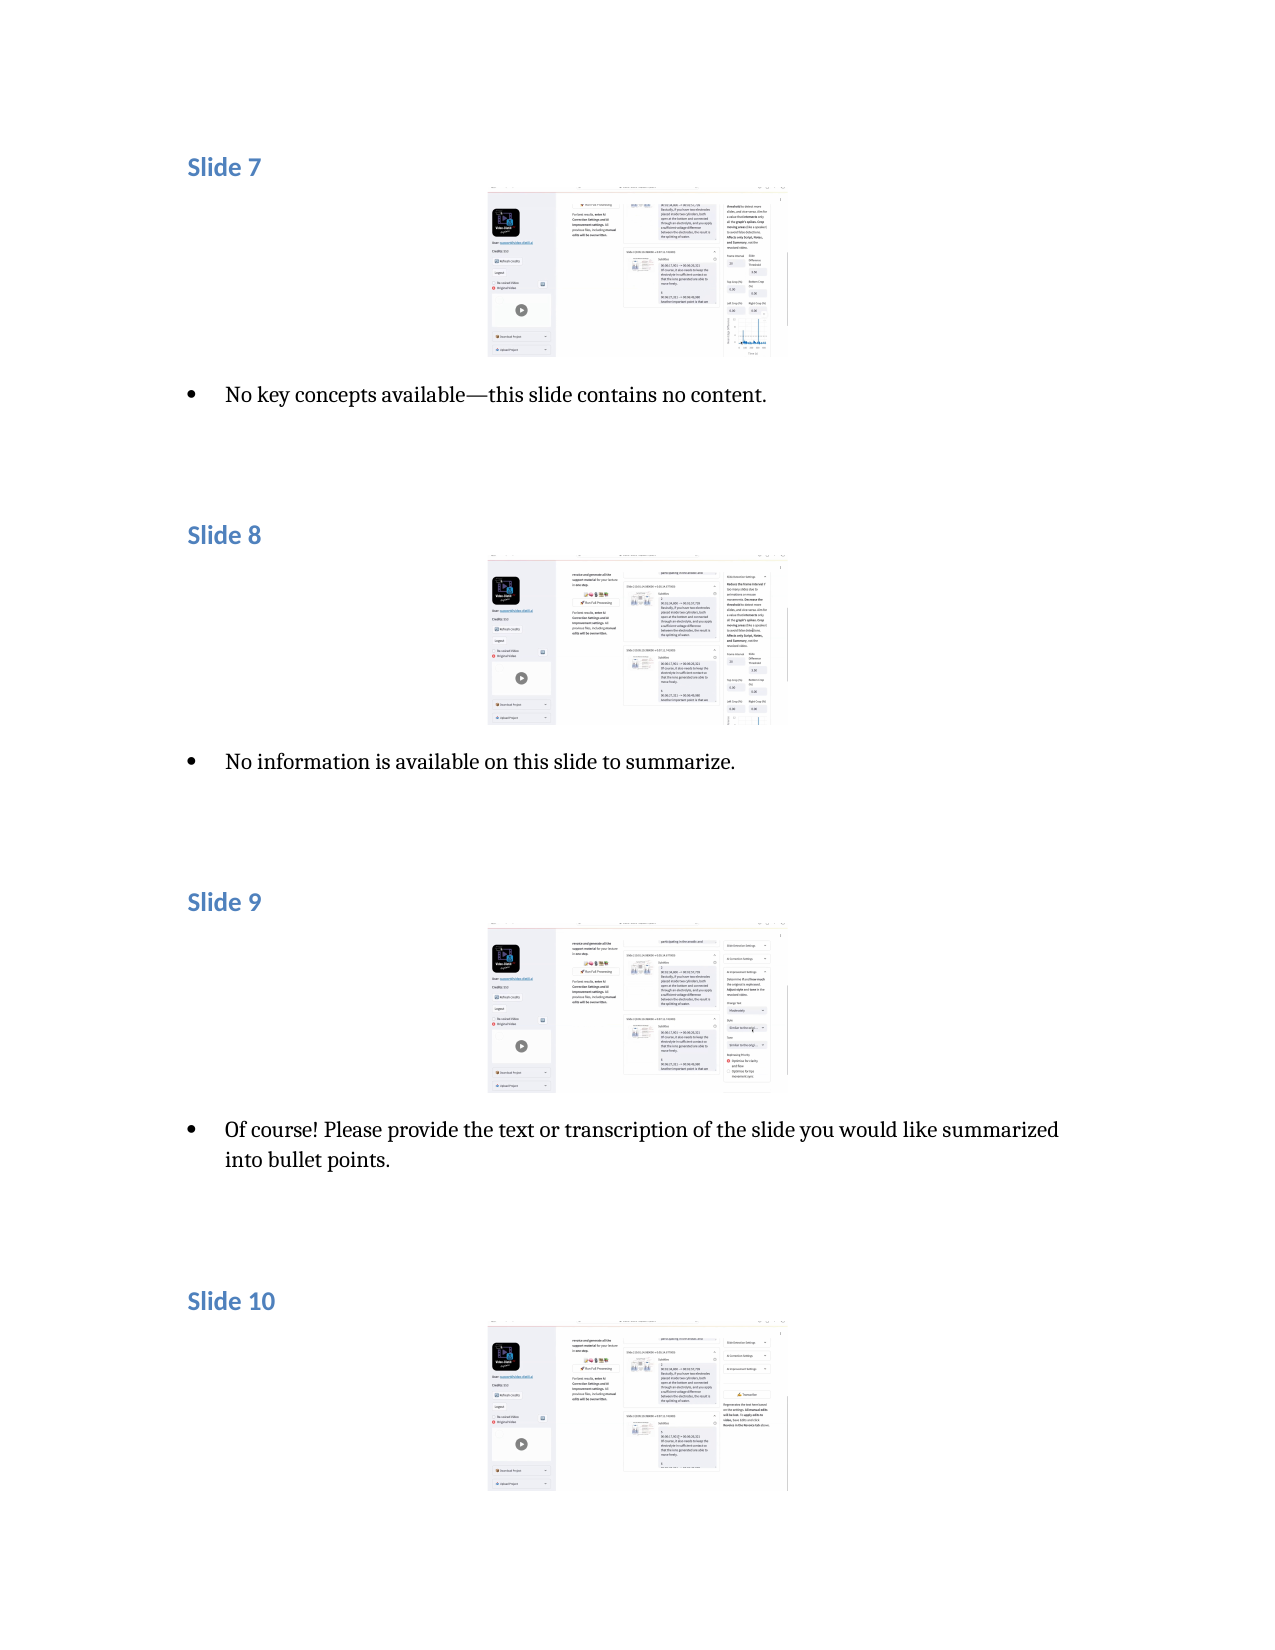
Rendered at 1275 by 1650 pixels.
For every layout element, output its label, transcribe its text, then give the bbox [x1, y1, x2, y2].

subtitle Slide 10 [187, 1284, 1087, 1317]
picture [487, 555, 788, 725]
subtitle Slide 9 [187, 886, 1087, 919]
picture [487, 187, 788, 357]
list No information is available on this slide to summarize. [187, 749, 1087, 776]
subtitle Slide 7 [187, 150, 1087, 183]
list No key concepts available—this slide contains no content. [187, 381, 1087, 408]
picture [487, 1321, 788, 1491]
list Of course! Please provide the text or transcription of the slide you would like summarized into bullet points. [187, 1117, 1087, 1173]
subtitle Slide 8 [187, 518, 1087, 551]
picture [487, 923, 788, 1093]
